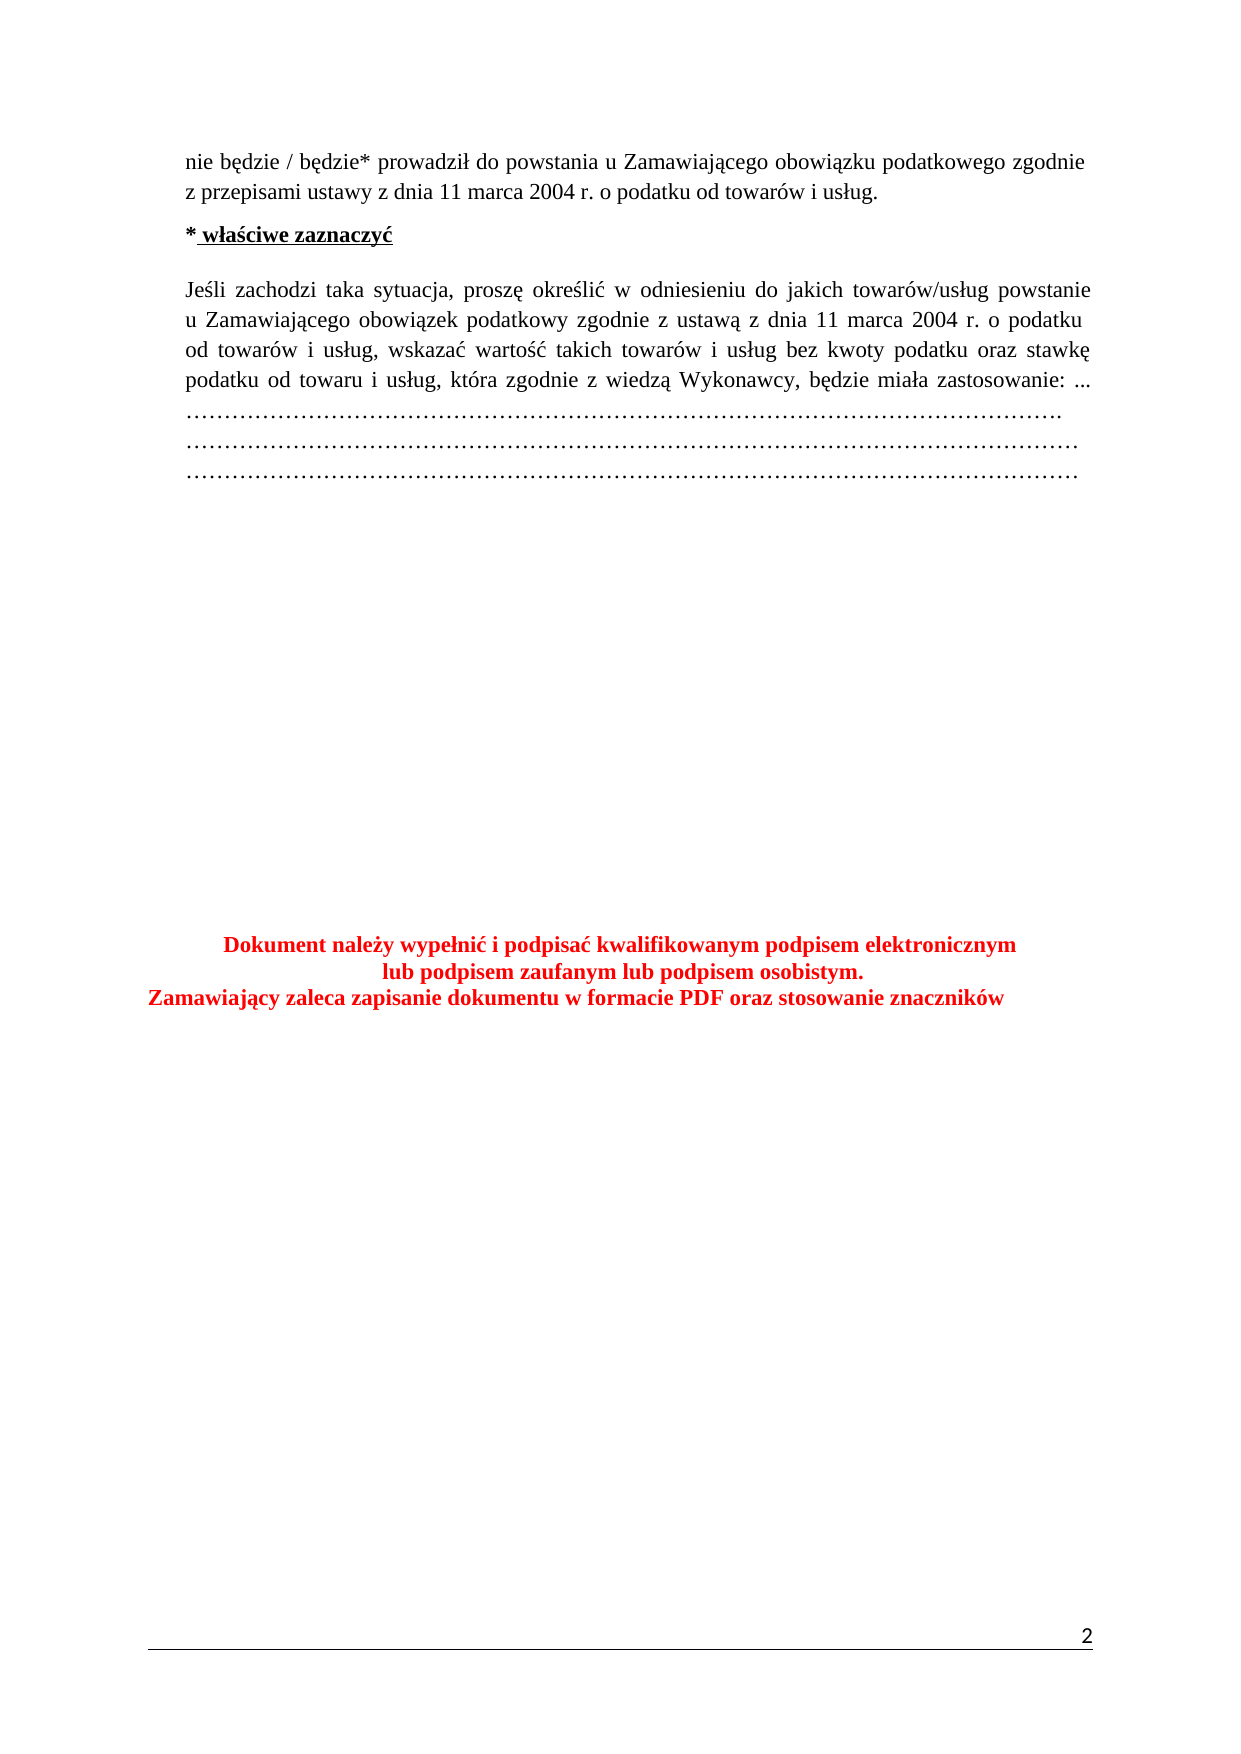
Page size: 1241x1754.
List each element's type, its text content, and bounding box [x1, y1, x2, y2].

text Jeśli zachodzi taka sytuacja, proszę określić w odniesieniu do jakich towarów/usług powstanie u Zamawiającego obowiązek podatkowy zgodnie z ustawą z dnia 11 marca 2004 r. o podatku od towarów i usług, wskazać wartość takich towarów i usług bez kwoty podatku oraz stawkę podatku od towaru i usług, która zgodnie z wiedzą Wykonawcy, będzie miała zastosowanie: ...…………………………………………………………………………………………………….……………………………………………………………………………………………………………………………………………………………………………………………………………… [185, 276, 1093, 483]
text * właściwe zaznaczyć [185, 221, 1093, 247]
text Zamawiający zaleca zapisanie dokumentu w formacie PDF oraz stosowanie znaczników [148, 984, 1093, 1010]
text Dokument należy wypełnić i podpisać kwalifikowanym podpisem elektronicznym lub podpisem zaufanym lub podpisem osobistym. [148, 905, 1093, 984]
text nie będzie / będzie* prowadził do powstania u Zamawiającego obowiązku podatkowego zgodnie z przepisami ustawy z dnia 11 marca 2004 r. o podatku od towarów i usług. [185, 148, 1093, 204]
